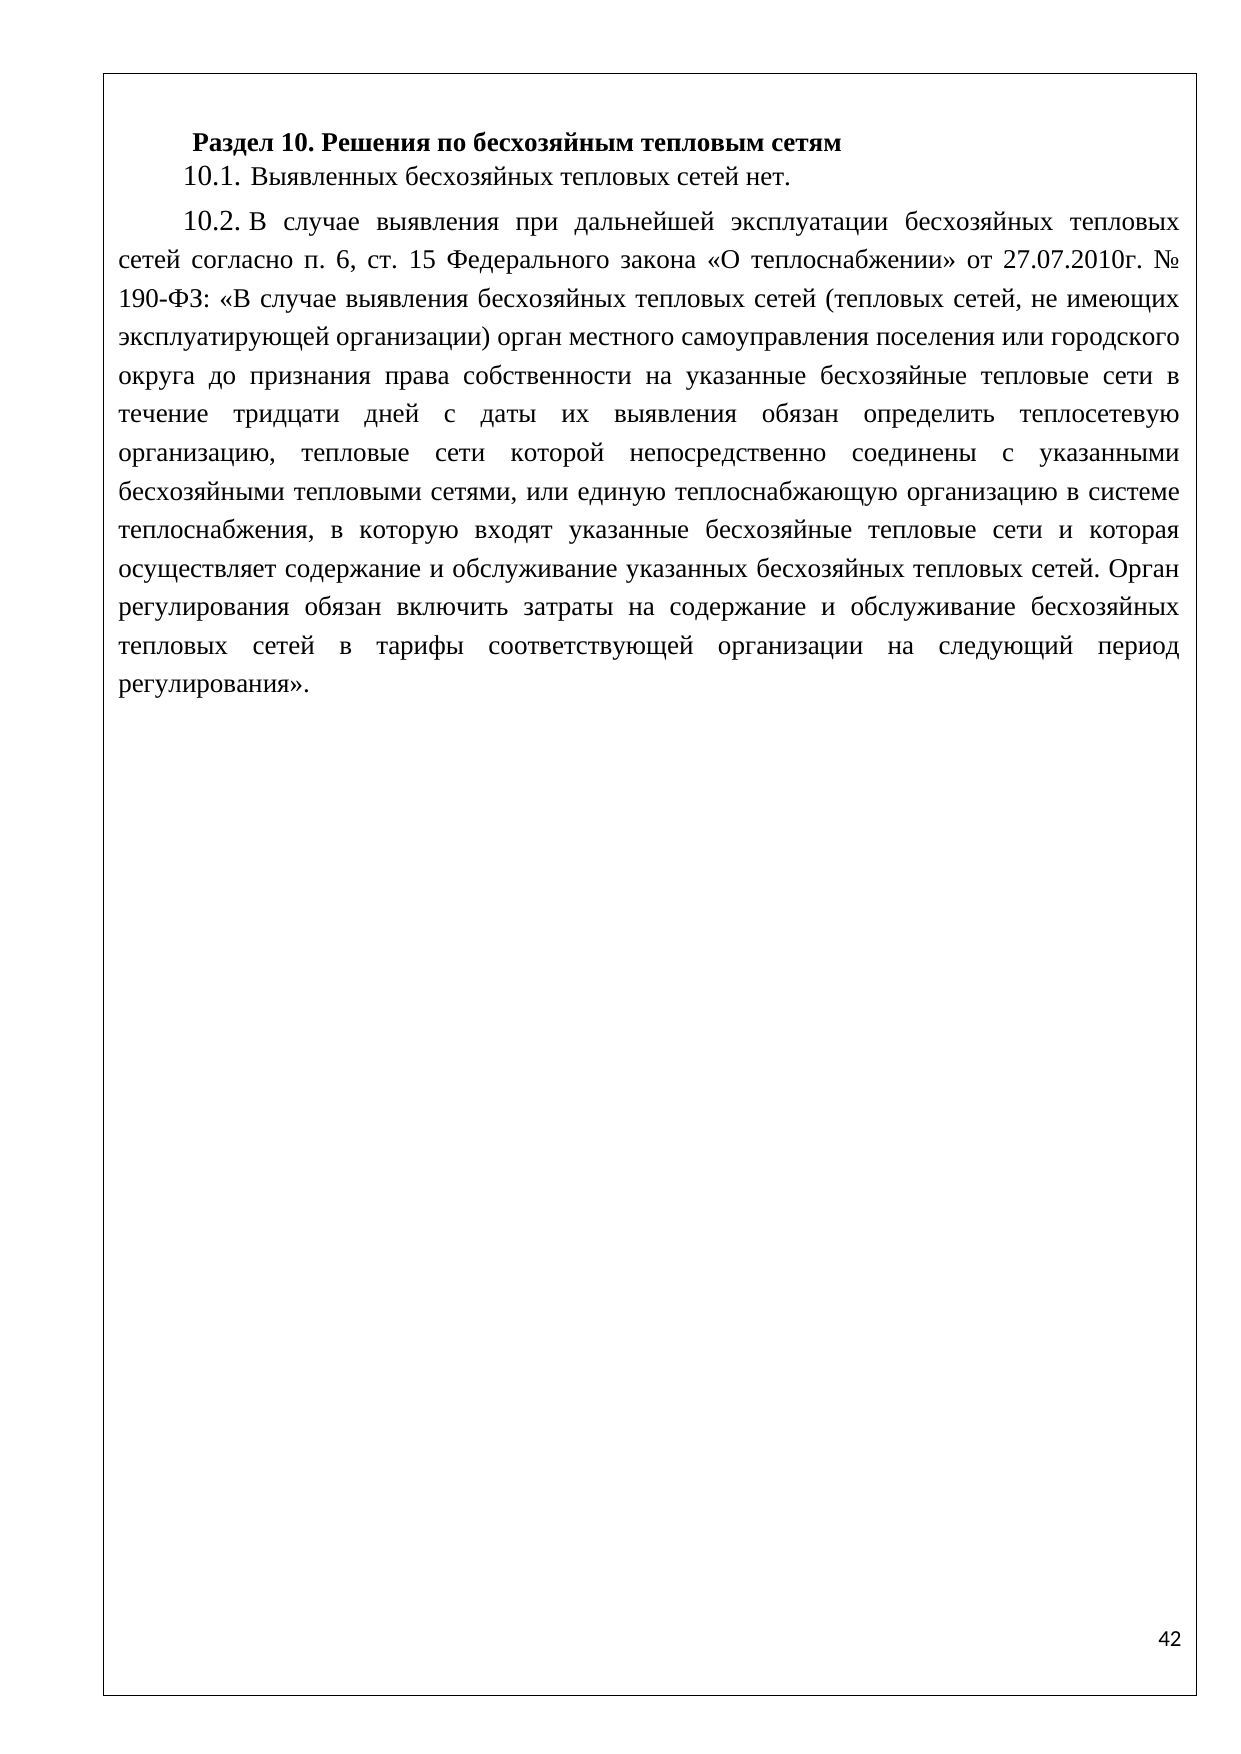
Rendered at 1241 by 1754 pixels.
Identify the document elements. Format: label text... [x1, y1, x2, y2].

list В случае выявления при дальнейшей эксплуатации бесхозяйных тепловых сетей согласно п. 6, ст. 15 Федерального закона «О теплоснабжении» от 27.07.2010г. № 190-ФЗ: «В случае выявления бесхозяйных тепловых сетей (тепловых сетей, не имеющих эксплуатирующей организации) орган местного самоуправления поселения или городского округа до признания права собственности на указанные бесхозяйные тепловые сети в течение тридцати дней с даты их выявления обязан определить теплосетевую организацию, тепловые сети которой непосредственно соединены с указанными бесхозяйными тепловыми сетями, или единую теплоснабжающую организацию в системе теплоснабжения, в которую входят указанные бесхозяйные тепловые сети и которая осуществляет содержание и обслуживание указанных бесхозяйных тепловых сетей. Орган регулирования обязан включить затраты на содержание и обслуживание бесхозяйных тепловых сетей в тарифы соответствующей организации на следующий период регулирования». [118, 199, 1181, 700]
subtitle Раздел 10. Решения по бесхозяйным тепловым сетям [118, 126, 1181, 157]
list Выявленных бесхозяйных тепловых сетей нет. [118, 162, 1181, 191]
